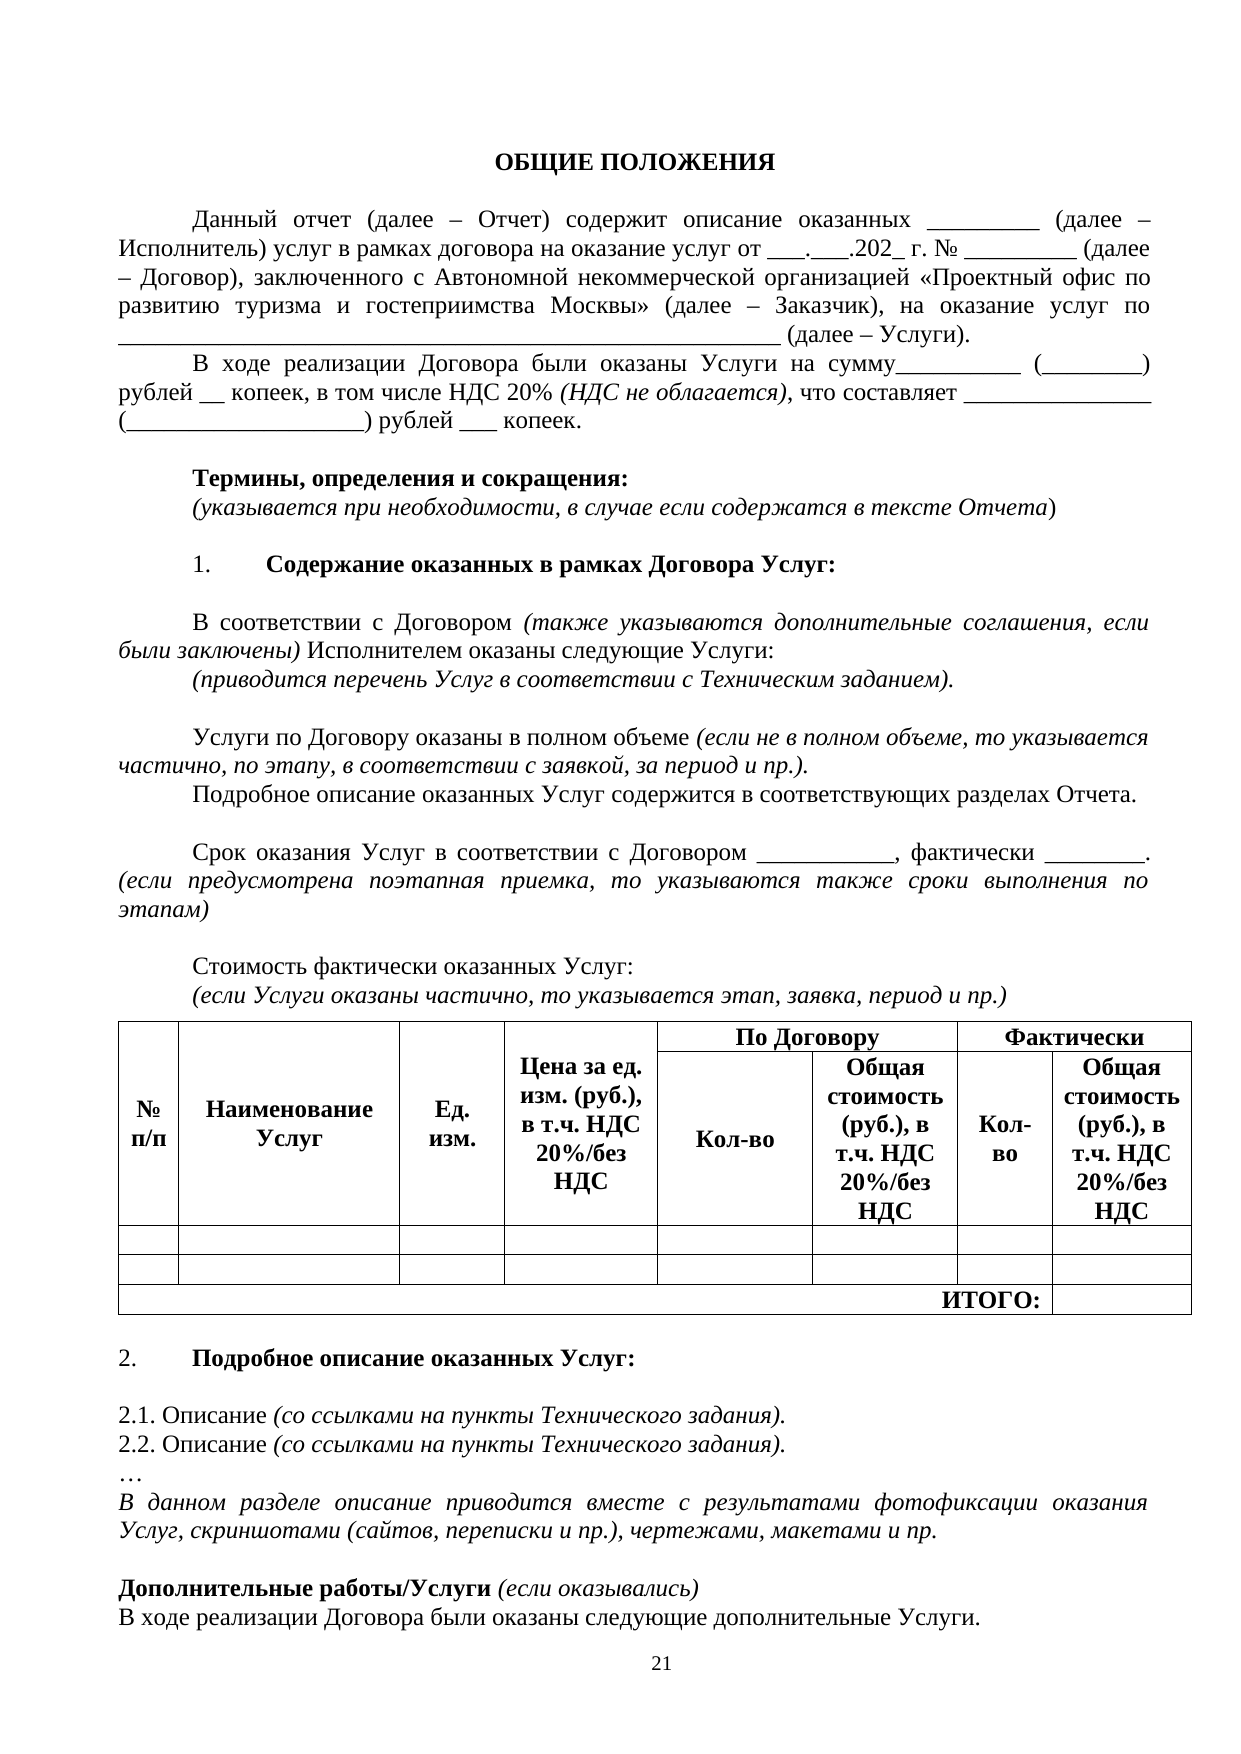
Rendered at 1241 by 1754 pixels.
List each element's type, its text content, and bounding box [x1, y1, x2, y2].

text В ходе реализации Договора были оказаны следующие дополнительные Услуги. [118, 1602, 1152, 1630]
table_cell Кол-во [958, 1052, 1052, 1224]
text Подробное описание оказанных Услуг содержится в соответствующих разделах Отчета. [118, 779, 1152, 808]
table_cell [1053, 1255, 1191, 1284]
table_cell [400, 1226, 504, 1254]
table_cell [1053, 1226, 1191, 1254]
table_cell [658, 1255, 812, 1284]
text (указывается при необходимости, в случае если содержатся в тексте Отчета) [118, 492, 1152, 521]
text Стоимость фактически оказанных Услуг: [118, 951, 1152, 980]
table_cell [958, 1255, 1052, 1284]
table_cell [179, 1255, 399, 1284]
table_cell ИТОГО: [119, 1285, 1052, 1314]
text В данном разделе описание приводится вместе с результатами фотофиксации оказания Услуг, скриншотами (сайтов, переписки и пр.), чертежами, макетами и пр. [118, 1487, 1152, 1544]
text В ходе реализации Договора были оказаны Услуги на сумму__________ (________) рублей __ копеек, в том числе НДС 20% (НДС не облагается), что составляет _______________ (___________________) рублей ___ копеек. [118, 348, 1152, 434]
text (если Услуги оказаны частично, то указывается этап, заявка, период и пр.) [118, 980, 1152, 1009]
text Данный отчет (далее – Отчет) содержит описание оказанных _________ (далее – Исполнитель) услуг в рамках договора на оказание услуг от ___.___.202_ г. № _________ (далее – Договор), заключенного с Автономной некоммерческой организацией «Проектный офис по развитию туризма и гостеприимства Москвы» (далее – Заказчик), на оказание услуг по _____________________________________________________ (далее – Услуги). [118, 204, 1152, 348]
table_cell [119, 1255, 178, 1284]
table_header № п/п [119, 1022, 178, 1224]
table_header Наименование Услуг [179, 1022, 399, 1224]
table_cell [505, 1226, 657, 1254]
table_cell [179, 1226, 399, 1254]
table_cell [813, 1255, 957, 1284]
table_cell [1053, 1285, 1191, 1314]
table_cell Общая стоимость (руб.), в т.ч. НДС 20%/без НДС [813, 1052, 957, 1224]
table_cell [119, 1226, 178, 1254]
table_cell [958, 1226, 1052, 1254]
table_header Цена за ед. изм. (руб.), в т.ч. НДС 20%/без НДС [505, 1022, 657, 1224]
table_cell [813, 1226, 957, 1254]
table_cell [658, 1226, 812, 1254]
text Срок оказания Услуг в соответствии с Договором ___________, фактически ________. (если предусмотрена поэтапная приемка, то указываются также сроки выполнения по этапам) [118, 837, 1152, 923]
table_cell [505, 1255, 657, 1284]
list Подробное описание оказанных Услуг: [118, 1343, 1152, 1372]
text 2.2. Описание (со ссылками на пункты Технического задания). [118, 1429, 1152, 1458]
text ОБЩИЕ ПОЛОЖЕНИЯ [118, 147, 1152, 176]
table_cell [400, 1255, 504, 1284]
text В соответствии с Договором (также указываются дополнительные соглашения, если были заключены) Исполнителем оказаны следующие Услуги: [118, 607, 1152, 664]
text … [118, 1458, 1152, 1487]
table_header Фактически [958, 1022, 1191, 1051]
text Термины, определения и сокращения: [118, 463, 1152, 492]
table_cell Общая стоимость (руб.), в т.ч. НДС 20%/без НДС [1053, 1052, 1191, 1224]
list Содержание оказанных в рамках Договора Услуг: [118, 549, 1152, 578]
text Дополнительные работы/Услуги (если оказывались) [118, 1573, 1152, 1602]
text 2.1. Описание (со ссылками на пункты Технического задания). [118, 1400, 1152, 1429]
table_header По Договору [658, 1022, 957, 1051]
text (приводится перечень Услуг в соответствии с Техническим заданием). [118, 664, 1152, 693]
text Услуги по Договору оказаны в полном объеме (если не в полном объеме, то указывается частично, по этапу, в соответствии с заявкой, за период и пр.). [118, 722, 1152, 779]
table_header Ед. изм. [400, 1022, 504, 1224]
table_cell Кол-во [658, 1052, 812, 1224]
